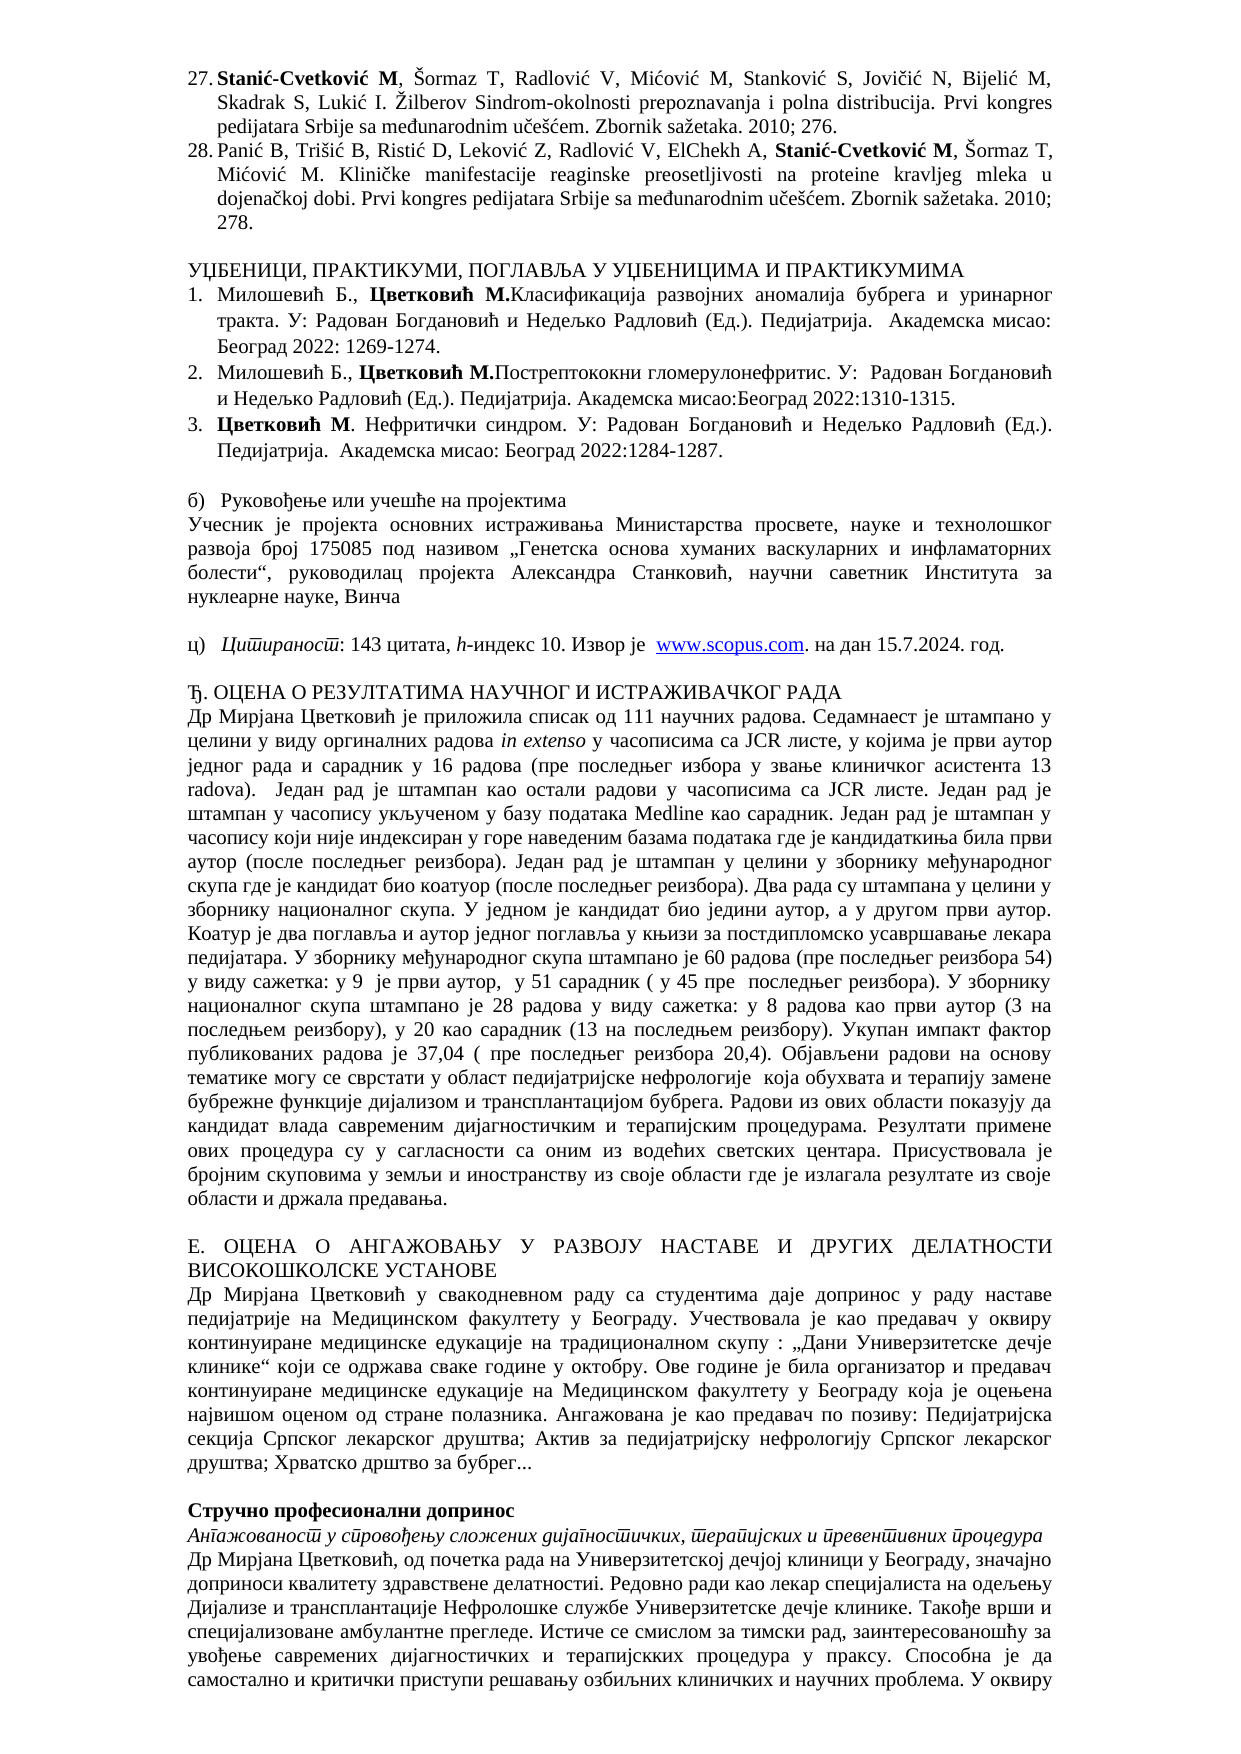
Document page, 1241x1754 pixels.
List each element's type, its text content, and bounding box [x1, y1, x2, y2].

text Ангажованост у спровођењу сложених дијагностичких, терапијских и превентивних процедура [187, 1522, 1053, 1547]
text Др Мирјана Цветковић у свакодневном раду са студентима даје допринос у раду наставе педијатрије на Медицинском факултету у Београду. Учествовала је као предавач у оквиру континуиране медицинске едукације на традиционалном скупу : „Дани Универзитетске дечје клинике“ који се одржава сваке године у октобру. Ове године је била организатор и предавач континуиране медицинске едукације на Медицинском факултету у Београду која је оцењена највишом оценом од стране полазника. Ангажована је као предавач по позиву: Педијатријска секција Српског лекарског друштва; Актив за педијатријску нефрологију Српског лекарског друштва; Хрватско дрштво за бубрег... [187, 1282, 1053, 1474]
text ц) Цитираност: 143 цитата, h-индекс 10. Извор је www.scopus.com. на дан 15.7.2024. год. [187, 632, 1053, 656]
list Panić B, Trišić B, Ristić D, Leković Z, Radlović V, ElChekh A, Stanić-Cvetković M, Šormaz T, Mićović M. Kliničke manifestacije reaginske preosetljivosti na proteine kravljeg mleka u dojenačkoj dobi. Prvi kongres pedijatara Srbije sa međunarodnim učešćem. Zbornik sažetaka. 2010; 278. [187, 138, 1053, 234]
text Стручно професионални допринос [187, 1498, 1053, 1522]
text УЏБЕНИЦИ, ПРАКТИКУМИ, ПОГЛАВЉА У УЏБЕНИЦИМА И ПРАКТИКУМИМА [187, 258, 1053, 282]
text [187, 1547, 1053, 1691]
list Милошевић Б., Цветковић М.Пострептококни гломерулонефритис. У: Радован Богдановић и Недељко Радловић (Ед.). Педијатрија. Академска мисао:Београд 2022:1310-1315. [187, 360, 1053, 410]
text Учесник је пројекта основних истраживања Министарства просвете, науке и технолошког развоја број 175085 под називом „Генетска основа хуманих васкуларних и инфламаторних болести“, руководилац пројекта Александра Станковић, научни саветник Института за нуклеарне науке, Винча [187, 512, 1053, 608]
list Милошевић Б., Цветковић М.Класификација развојних аномалија бубрега и уринарног тракта. У: Радован Богдановић и Недељко Радловић (Ед.). Педијатрија. Академска мисао: Београд 2022: 1269-1274. [187, 282, 1053, 358]
text Е. ОЦЕНА О АНГАЖОВАЊУ У РАЗВОЈУ НАСТАВЕ И ДРУГИХ ДЕЛАТНОСТИ ВИСОКОШКОЛСКЕ УСТАНОВЕ [187, 1234, 1053, 1282]
list Цветковић М. Нефритички синдром. У: Радован Богдановић и Недељко Радловић (Ед.). Педијатрија. Академска мисао: Београд 2022:1284-1287. [187, 412, 1053, 462]
list Stanić-Cvetković M, Šormaz T, Radlović V, Mićović M, Stanković S, Jovičić N, Bijelić M, Skadrak S, Lukić I. Žilberov Sindrom-okolnosti prepoznavanja i polna distribucija. Prvi kongres pedijatara Srbije sa međunarodnim učešćem. Zbornik sažetaka. 2010; 276. [187, 66, 1053, 138]
text б) Руковођење или учешће на пројектима [187, 488, 1053, 512]
text Др Мирјана Цветковић је приложила списак од 111 научних радова. Седамнаест je штампано у целини у виду оргиналних радова in extenso у часописима са JCR листе, у којима је први аутор једног рада и сарадник у 16 радова (пре последњег избора у звање клиничког асистента 13 radova). Један рад је штампан као остали радови у часописима са JCR листе. Један рад је штампан у часопису укљученом у базу података Medline као сарадник. Један рад је штампан у часопису који није индексиран у горе наведеним базама података где је кандидаткиња била први аутор (после последњег реизбора). Један рад је штампан у целини у зборнику међународног скупа где је кандидат био коатуор (после последњег реизбора). Два рада су штампана у целини у зборнику националног скупа. У једном је кандидат био једини аутор, a у другом први аутор. Коатур је два поглавља и аутор једног поглавља у књизи за постдипломско усавршавање лекара педијатара. У зборнику међународног скупа штампано је 60 радова (пре последњег реизбора 54) у виду сажетка: у 9 je први аутор, у 51 сарадник ( у 45 пре последњег реизбора). У зборнику националног скупа штампано је 28 радова у виду сажетка: у 8 радова као први аутор (3 на последњем реизбору), у 20 као сарадник (13 на последњем реизбору). Укупан импакт фактор публикованих радова је 37,04 ( пре последњег реизбора 20,4). Објављени радови на основу тематике могу се сврстати у област педијатријске нефрологије која обухвата и терапију замене бубрежне функције дијализом и трансплантацијом бубрега. Радови из ових области показују да кандидат влада савременим дијагностичким и терапијским процедурама. Резултати примене ових процедура су у сагласности са оним из водећих светских центара. Присуствовала је бројним скуповима у земљи и иностранству из своје области где је излагала резултате из своје области и држала предавања. [187, 704, 1053, 1210]
text Ђ. ОЦЕНА О РЕЗУЛТАТИМА НАУЧНОГ И ИСТРАЖИВАЧКОГ РАДА [187, 680, 1053, 704]
